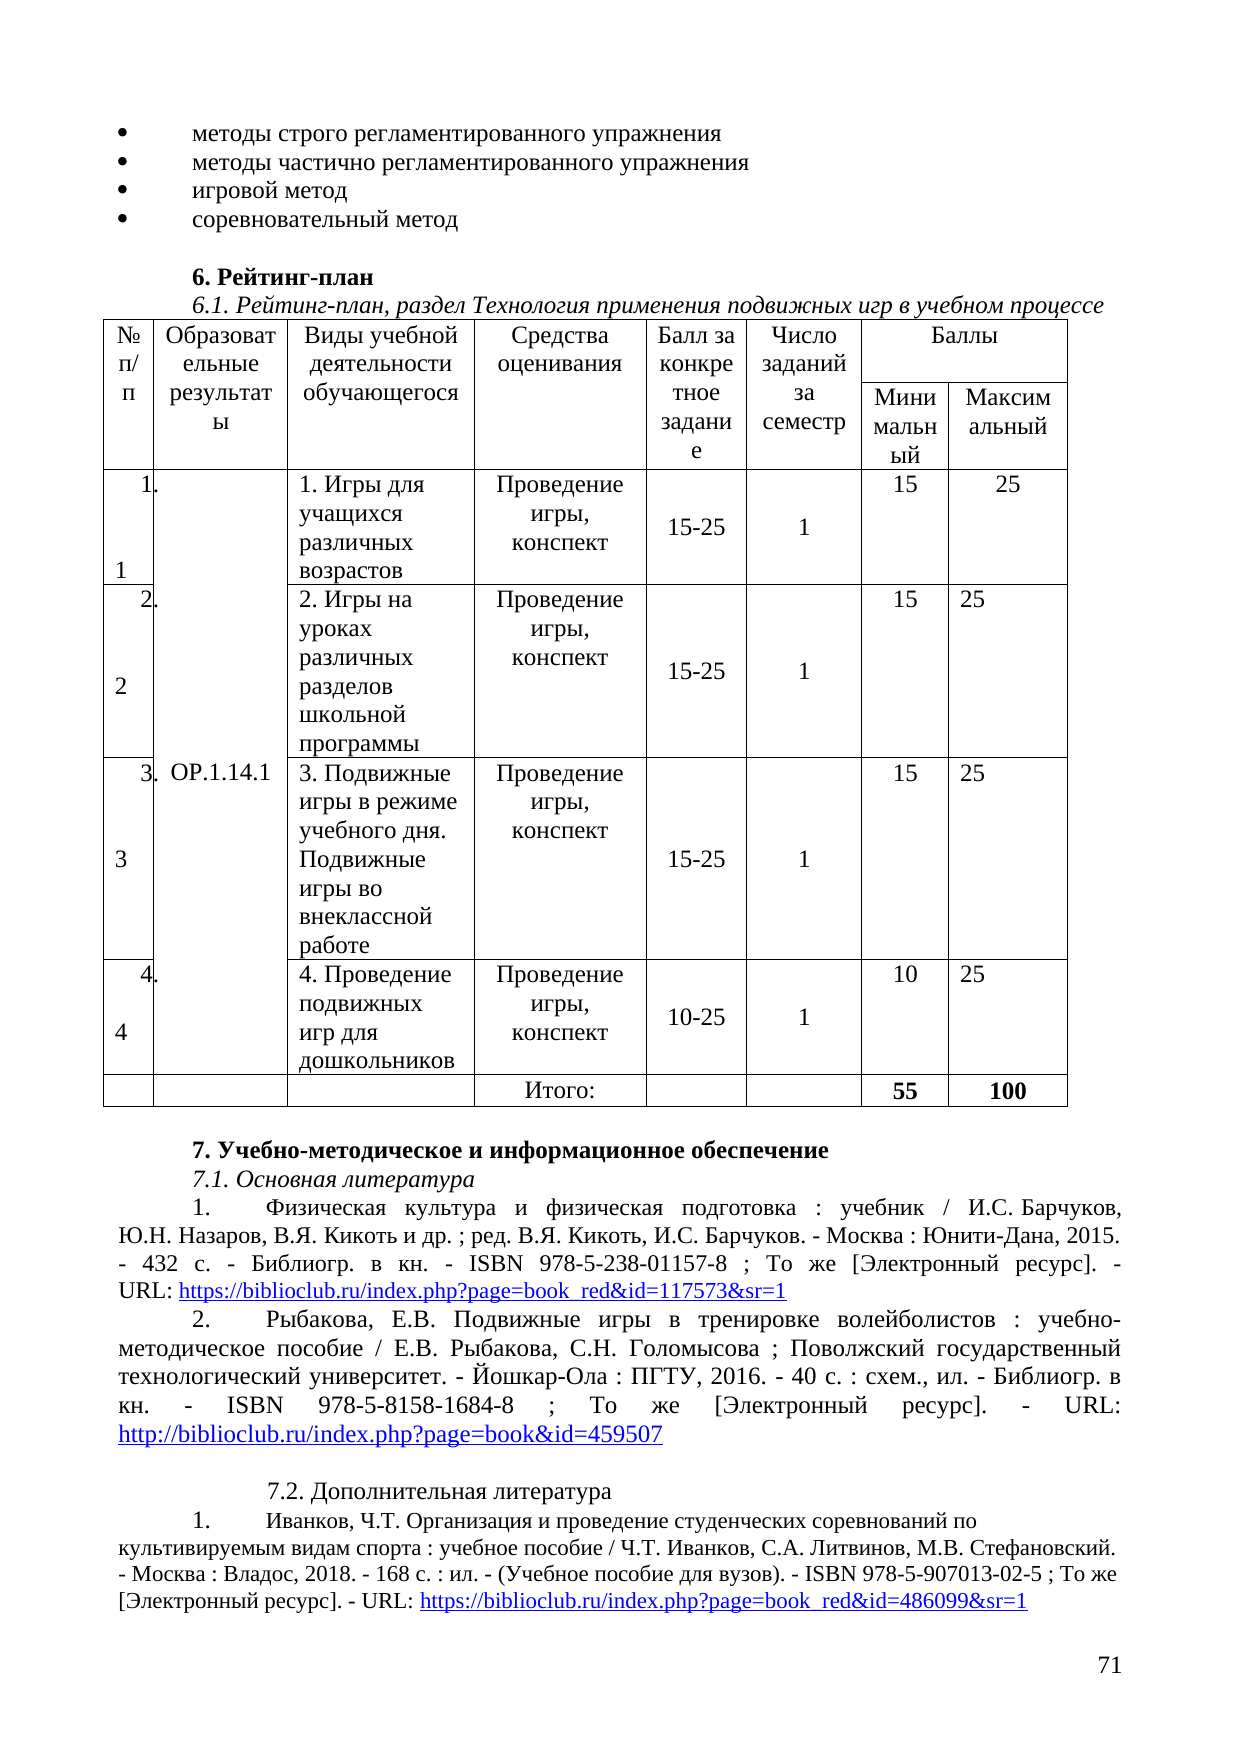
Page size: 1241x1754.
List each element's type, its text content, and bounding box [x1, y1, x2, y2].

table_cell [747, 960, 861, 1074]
text 6. Рейтинг-план [118, 262, 1122, 291]
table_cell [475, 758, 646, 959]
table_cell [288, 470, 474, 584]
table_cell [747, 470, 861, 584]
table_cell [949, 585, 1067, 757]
list игровой метод [118, 176, 1122, 204]
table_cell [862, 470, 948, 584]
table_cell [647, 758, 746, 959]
list соревновательный метод [118, 204, 1122, 233]
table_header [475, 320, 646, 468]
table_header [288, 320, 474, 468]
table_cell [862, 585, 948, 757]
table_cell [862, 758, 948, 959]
list методы строго регламентированного упражнения [118, 118, 1122, 147]
text 6.1. Рейтинг-план, раздел Технология применения подвижных игр в учебном процессе [118, 291, 1122, 319]
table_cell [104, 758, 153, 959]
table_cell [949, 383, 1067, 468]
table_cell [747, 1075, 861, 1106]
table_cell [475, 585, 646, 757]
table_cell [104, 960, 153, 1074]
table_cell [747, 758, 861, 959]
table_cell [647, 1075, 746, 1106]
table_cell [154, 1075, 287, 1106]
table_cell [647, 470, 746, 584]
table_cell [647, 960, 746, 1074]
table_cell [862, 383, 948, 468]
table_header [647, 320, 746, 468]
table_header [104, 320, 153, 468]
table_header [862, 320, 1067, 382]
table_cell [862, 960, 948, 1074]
list методы частично регламентированного упражнения [118, 147, 1122, 176]
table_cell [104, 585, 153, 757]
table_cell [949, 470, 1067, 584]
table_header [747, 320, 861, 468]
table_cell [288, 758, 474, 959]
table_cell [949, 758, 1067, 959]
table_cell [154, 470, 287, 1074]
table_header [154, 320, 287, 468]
text 7.2. Дополнительная литература [193, 1476, 1122, 1505]
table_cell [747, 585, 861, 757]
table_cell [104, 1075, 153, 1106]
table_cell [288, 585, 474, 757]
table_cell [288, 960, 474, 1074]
list Рыбакова, Е.В. Подвижные игры в тренировке волейболистов : учебно-методическое пособие / Е.В. Рыбакова, С.Н. Голомысова ; Поволжский государственный технологический университет. - Йошкар-Ола : ПГТУ, 2016. - 40 с. : схем., ил. - Библиогр. в кн. - ISBN 978-5-8158-1684-8 ; То же [Электронный ресурс]. - URL: http://biblioclub.ru/index.php?page=book&id=459507 [118, 1304, 1122, 1448]
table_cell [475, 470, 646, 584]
text 7.1. Основная литература [118, 1164, 1122, 1192]
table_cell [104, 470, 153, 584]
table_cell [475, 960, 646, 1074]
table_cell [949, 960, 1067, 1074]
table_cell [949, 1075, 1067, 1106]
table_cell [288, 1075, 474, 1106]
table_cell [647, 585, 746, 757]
list Физическая культура и физическая подготовка : учебник / И.С. Барчуков, Ю.Н. Назаров, В.Я. Кикоть и др. ; ред. В.Я. Кикоть, И.С. Барчуков. - Москва : Юнити-Дана, 2015. - 432 с. - Библиогр. в кн. - ISBN 978-5-238-01157-8 ; То же [Электронный ресурс]. - URL: https://biblioclub.ru/index.php?page=book_red&id=117573&sr=1 [118, 1192, 1122, 1304]
text 1. Иванков, Ч.Т. Организация и проведение студенческих соревнований по культивируемым видам спорта : учебное пособие / Ч.Т. Иванков, С.А. Литвинов, М.В. Стефановский. - Москва : Владос, 2018. - 168 с. : ил. - (Учебное пособие для вузов). - ISBN 978-5-907013-02-5 ; То же [Электронный ресурс]. - URL: https://biblioclub.ru/index.php?page=book_red&id=486099&sr=1 [118, 1505, 1122, 1613]
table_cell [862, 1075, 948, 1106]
text 7. Учебно-методическое и информационное обеспечение [118, 1135, 1122, 1164]
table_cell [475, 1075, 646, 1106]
